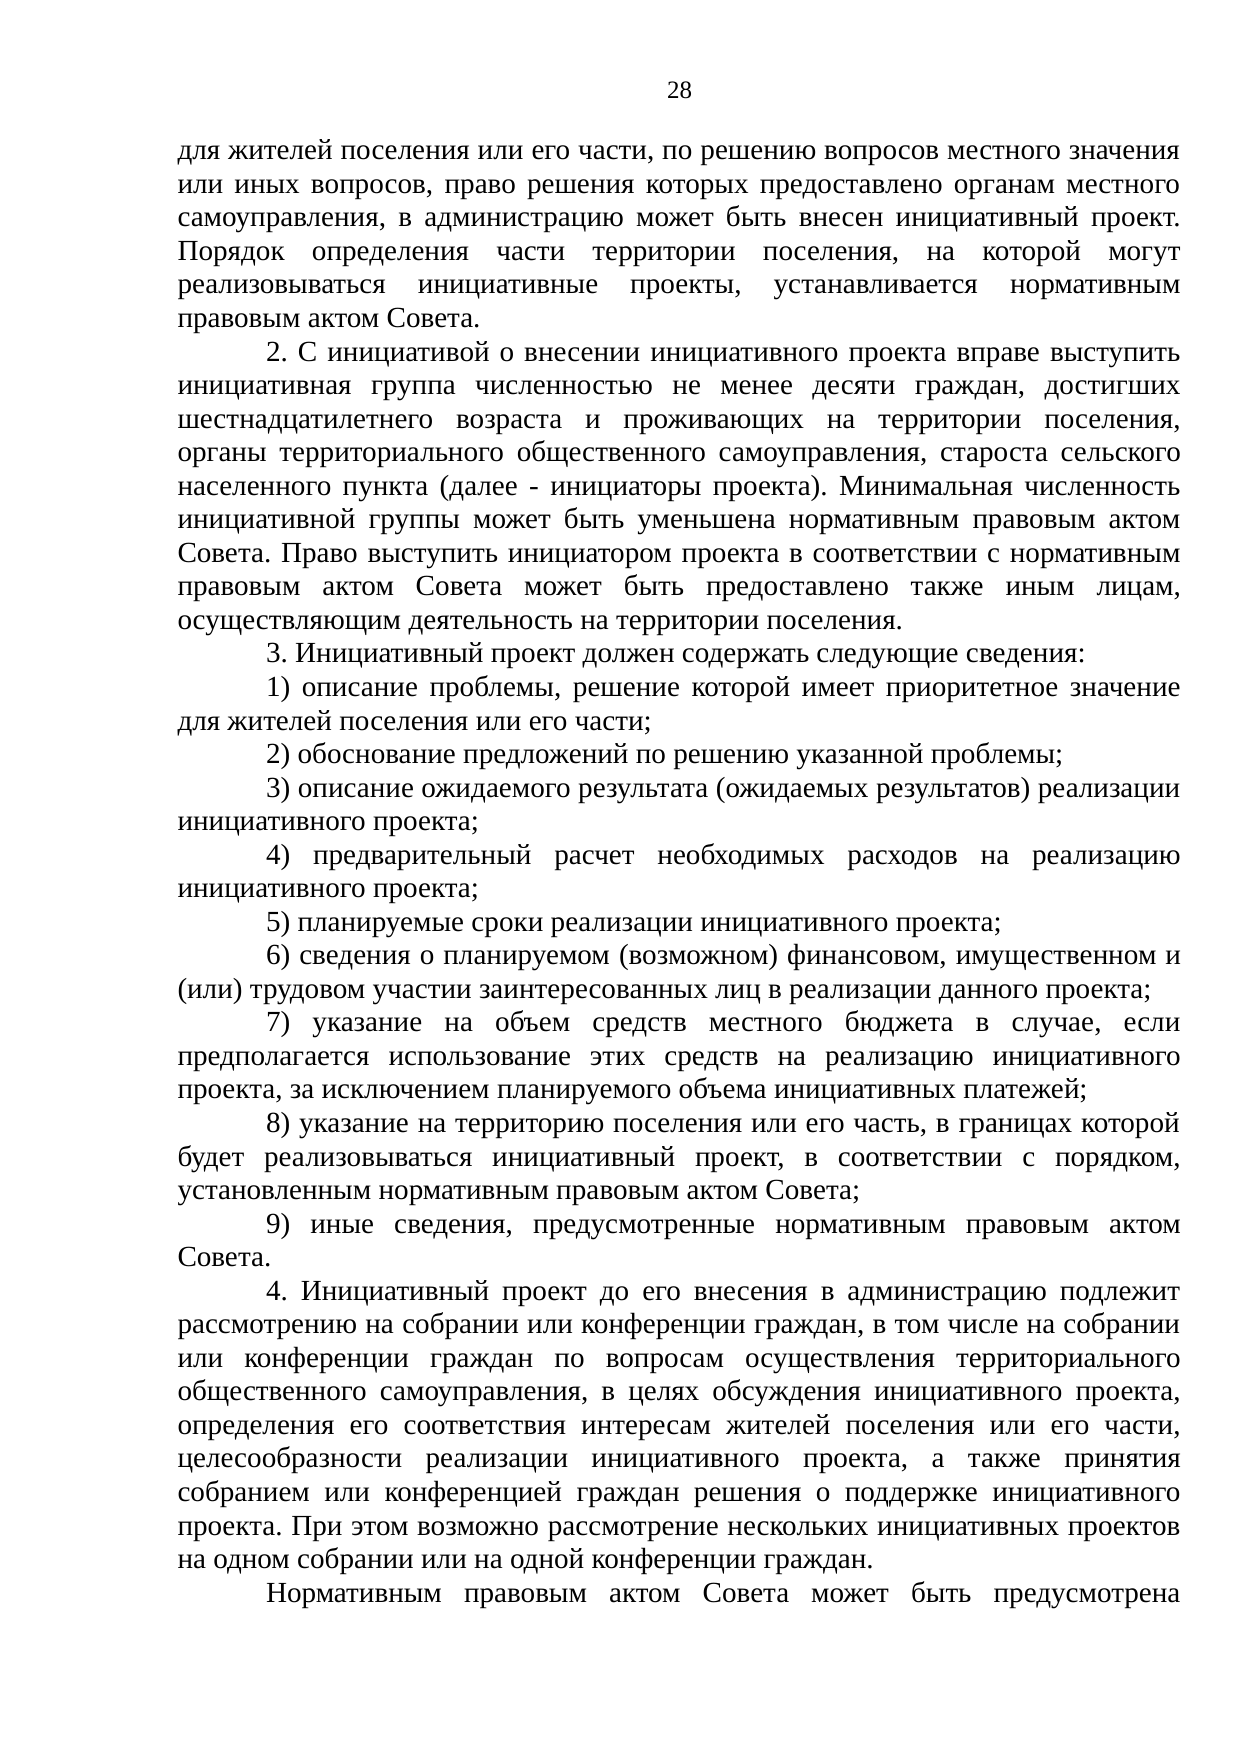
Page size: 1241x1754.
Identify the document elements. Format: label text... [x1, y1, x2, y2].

text 1) описание проблемы, решение которой имеет приоритетное значение для жителей поселения или его части; [177, 669, 1181, 736]
text 6) сведения о планируемом (возможном) финансовом, имущественном и (или) трудовом участии заинтересованных лиц в реализации данного проекта; [177, 937, 1181, 1004]
text 9) иные сведения, предусмотренные нормативным правовым актом Совета. [177, 1206, 1181, 1273]
text 3) описание ожидаемого результата (ожидаемых результатов) реализации инициативного проекта; [177, 770, 1181, 837]
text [177, 132, 1181, 334]
text 3. Инициативный проект должен содержать следующие сведения: [177, 636, 1181, 669]
text 7) указание на объем средств местного бюджета в случае, если предполагается использование этих средств на реализацию инициативного проекта, за исключением планируемого объема инициативных платежей; [177, 1004, 1181, 1105]
text 4) предварительный расчет необходимых расходов на реализацию инициативного проекта; [177, 837, 1181, 904]
text 2) обоснование предложений по решению указанной проблемы; [177, 736, 1181, 770]
text 4. Инициативный проект до его внесения в администрацию подлежит рассмотрению на собрании или конференции граждан, в том числе на собрании или конференции граждан по вопросам осуществления территориального общественного самоуправления, в целях обсуждения инициативного проекта, определения его соответствия интересам жителей поселения или его части, целесообразности реализации инициативного проекта, а также принятия собранием или конференцией граждан решения о поддержке инициативного проекта. При этом возможно рассмотрение нескольких инициативных проектов на одном собрании или на одной конференции граждан. [177, 1273, 1181, 1575]
text 5) планируемые сроки реализации инициативного проекта; [177, 904, 1181, 937]
text 2. С инициативой о внесении инициативного проекта вправе выступить инициативная группа численностью не менее десяти граждан, достигших шестнадцатилетнего возраста и проживающих на территории поселения, органы территориального общественного самоуправления, староста сельского населенного пункта (далее - инициаторы проекта). Минимальная численность инициативной группы может быть уменьшена нормативным правовым актом Совета. Право выступить инициатором проекта в соответствии с нормативным правовым актом Совета может быть предоставлено также иным лицам, осуществляющим деятельность на территории поселения. [177, 334, 1181, 636]
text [177, 1575, 1181, 1608]
text 8) указание на территорию поселения или его часть, в границах которой будет реализовываться инициативный проект, в соответствии с порядком, установленным нормативным правовым актом Совета; [177, 1105, 1181, 1206]
